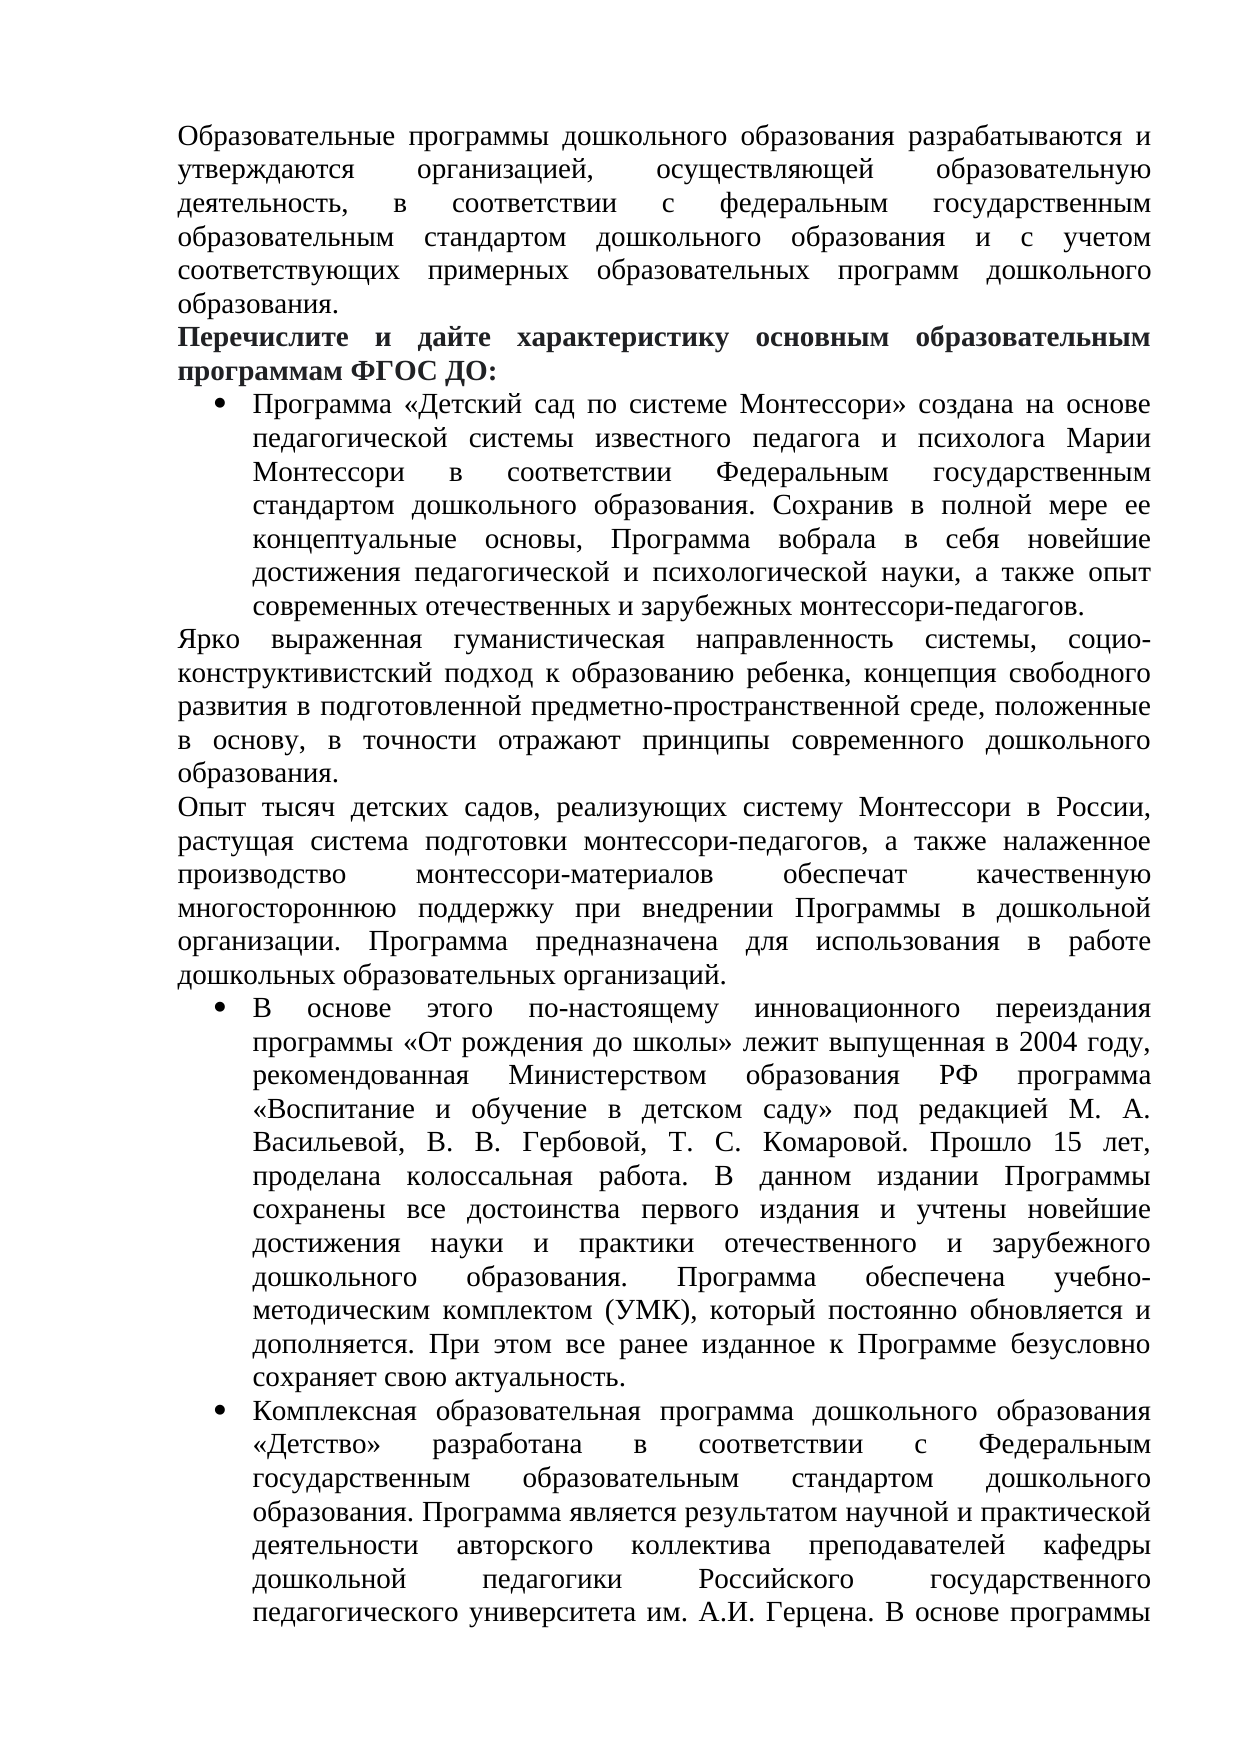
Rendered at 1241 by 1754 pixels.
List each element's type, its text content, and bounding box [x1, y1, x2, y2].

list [215, 1393, 1152, 1628]
text Образовательные программы дошкольного образования разрабатываются и утверждаются организацией, осуществляющей образовательную деятельность, в соответствии с федеральным государственным образовательным стандартом дошкольного образования и с учетом соответствующих примерных образовательных программ дошкольного образования. [177, 118, 1152, 319]
text Перечислите и дайте характеристику основным образовательным программам ФГОС ДО: [177, 319, 1152, 386]
list Программа «Детский сад по системе Монтессори» создана на основе педагогической системы известного педагога и психолога Марии Монтессори в соответствии Федеральным государственным стандартом дошкольного образования. Сохранив в полной мере ее концептуальные основы, Программа вобрала в себя новейшие достижения педагогической и психологической науки, а также опыт современных отечественных и зарубежных монтессори-педагогов. [215, 386, 1152, 621]
text Ярко выраженная гуманистическая направленность системы, социо-конструктивистский подход к образованию ребенка, концепция свободного развития в подготовленной предметно-пространственной среде, положенные в основу, в точности отражают принципы современного дошкольного образования. [177, 621, 1152, 789]
text Опыт тысяч детских садов, реализующих систему Монтессори в России, растущая система подготовки монтессори-педагогов, а также налаженное производство монтессори-материалов обеспечат качественную многостороннюю поддержку при внедрении Программы в дошкольной организации. Программа предназначена для использования в работе дошкольных образовательных организаций. [177, 789, 1152, 990]
list В основе этого по-настоящему инновационного переиздания программы «От рождения до школы» лежит выпущенная в 2004 году, рекомендованная Министерством образования РФ программа «Воспитание и обучение в детском саду» под редакцией М. А. Васильевой, В. В. Гербовой, Т. С. Комаровой. Прошло 15 лет, проделана колоссальная работа. В данном издании Программы сохранены все достоинства первого издания и учтены новейшие достижения науки и практики отечественного и зарубежного дошкольного образования. Программа обеспечена учебно-методическим комплектом (УМК), который постоянно обновляется и дополняется. При этом все ранее изданное к Программе безусловно сохраняет свою актуальность. [215, 990, 1152, 1393]
